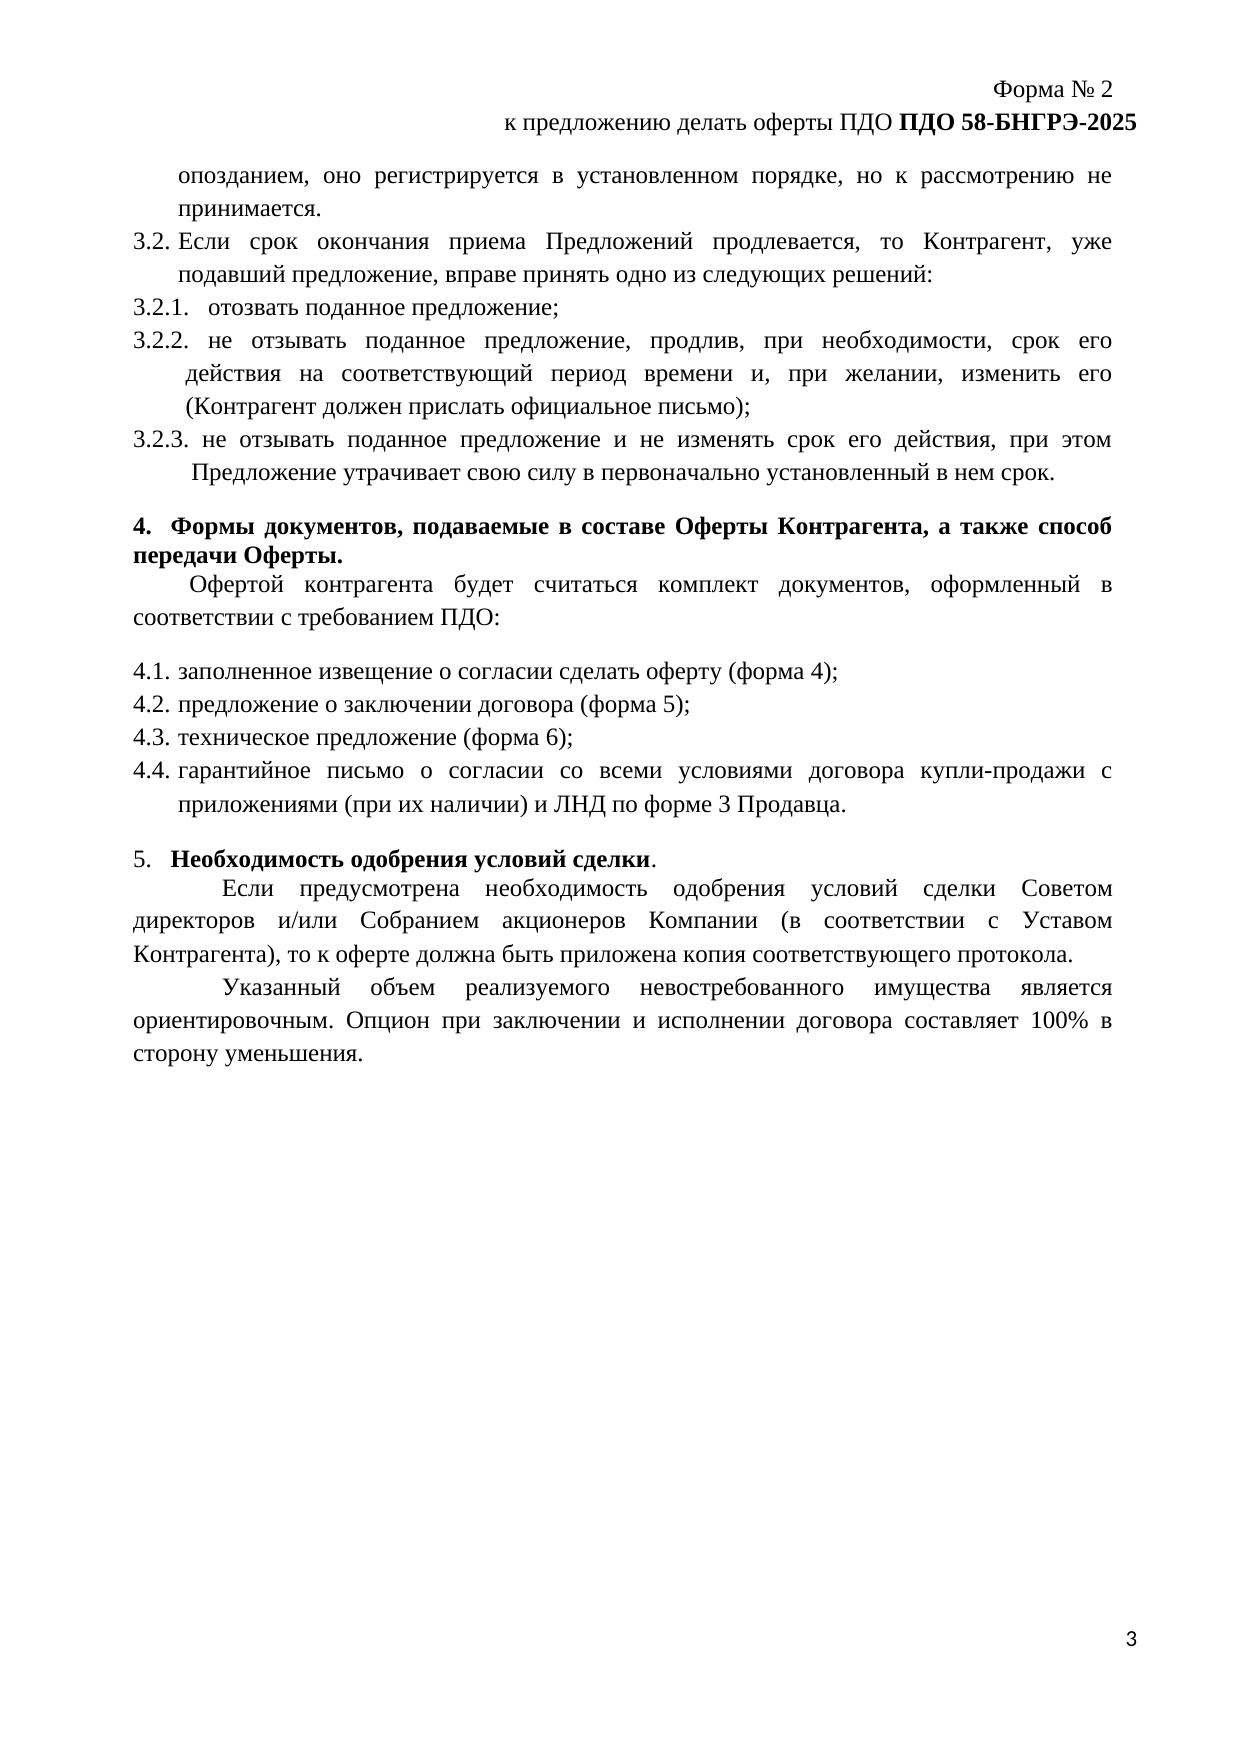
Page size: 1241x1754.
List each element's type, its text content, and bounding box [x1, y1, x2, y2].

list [133, 160, 1113, 222]
text Указанный объем реализуемого невостребованного имущества является ориентировочным. Опцион при заключении и исполнении договора составляет 100% в сторону уменьшения. [133, 972, 1113, 1066]
list Если срок окончания приема Предложений продлевается, то Контрагент, уже подавший предложение, вправе принять одно из следующих решений: [133, 226, 1113, 288]
text Если предусмотрена необходимость одобрения условий сделки Советом директоров и/или Собранием акционеров Компании (в соответствии с Уставом Контрагента), то к оферте должна быть приложена копия соответствующего протокола. [133, 873, 1113, 967]
list не отзывать поданное предложение, продлив, при необходимости, срок его действия на соответствующий период времени и, при желании, изменить его (Контрагент должен прислать официальное письмо); [133, 325, 1113, 420]
list техническое предложение (форма 6); [133, 722, 1113, 751]
list предложение о заключении договора (форма 5); [133, 689, 1113, 717]
list Необходимость одобрения условий сделки. [133, 844, 1113, 873]
list 3.2.3. не отзывать поданное предложение и не изменять срок его действия, при этом Предложение утрачивает свою силу в первоначально установленный в нем срок. [133, 424, 1113, 486]
list Формы документов, подаваемые в составе Оферты Контрагента, а также способ передачи Оферты. [133, 511, 1113, 569]
list заполненное извещение о согласии сделать оферту (форма 4); [133, 656, 1113, 684]
list отозвать поданное предложение; [133, 292, 1113, 321]
text Офертой контрагента будет считаться комплект документов, оформленный в соответствии с требованием ПДО: [133, 569, 1113, 631]
list гарантийное письмо о согласии со всеми условиями договора купли-продажи с приложениями (при их наличии) и ЛНД по форме 3 Продавца. [133, 755, 1113, 818]
